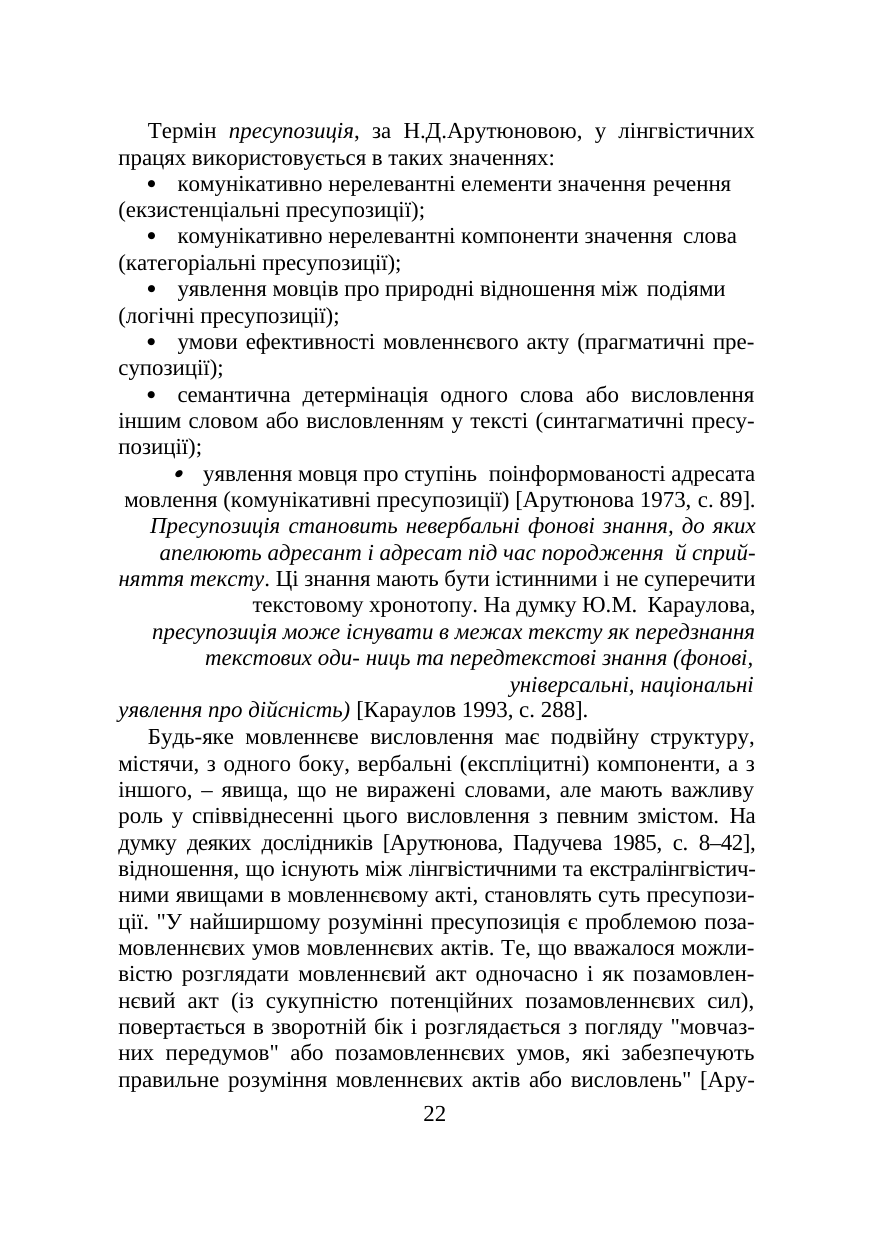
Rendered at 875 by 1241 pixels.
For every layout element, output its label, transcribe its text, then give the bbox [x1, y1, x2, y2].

list уявлення мовців про природні відношення між подіями [118, 275, 770, 302]
list семантична детермінація одного слова або висловлення іншим словом або висловленням у тексті (синтагматичні пресу- позиції); [118, 381, 756, 460]
text уявлення про дійсність) [Караулов 1993, с. 288]. [118, 697, 770, 723]
list комунікативно нерелевантні елементи значення речення [118, 170, 770, 196]
text (категоріальні пресупозиції); [118, 249, 770, 275]
list уявлення мовця про ступінь поінформованості адресата мовлення (комунікативні пресупозиції) [Арутюнова 1973, с. 89]. Пресупозиція становить невербальні фонові знання, до яких апелюють адресант і адресат під час породження й сприй- няття тексту. Ці знання мають бути істинними і не суперечити текстовому хронотопу. На думку Ю.М. Караулова, пресупозиція може існувати в межах тексту як передзнання текстових оди- ниць та передтекстові знання (фонові, універсальні, національні [118, 460, 756, 697]
list комунікативно нерелевантні компоненти значення слова [118, 222, 770, 249]
text (логічні пресупозиції); [118, 302, 770, 328]
text Термін пресупозиція, за Н.Д.Арутюновою, у лінгвістичних працях використовується в таких значеннях: [118, 117, 755, 170]
list умови ефективності мовленнєвого акту (прагматичні пре- супозиції); [118, 328, 755, 381]
text (екзистенціальні пресупозиції); [118, 196, 770, 222]
